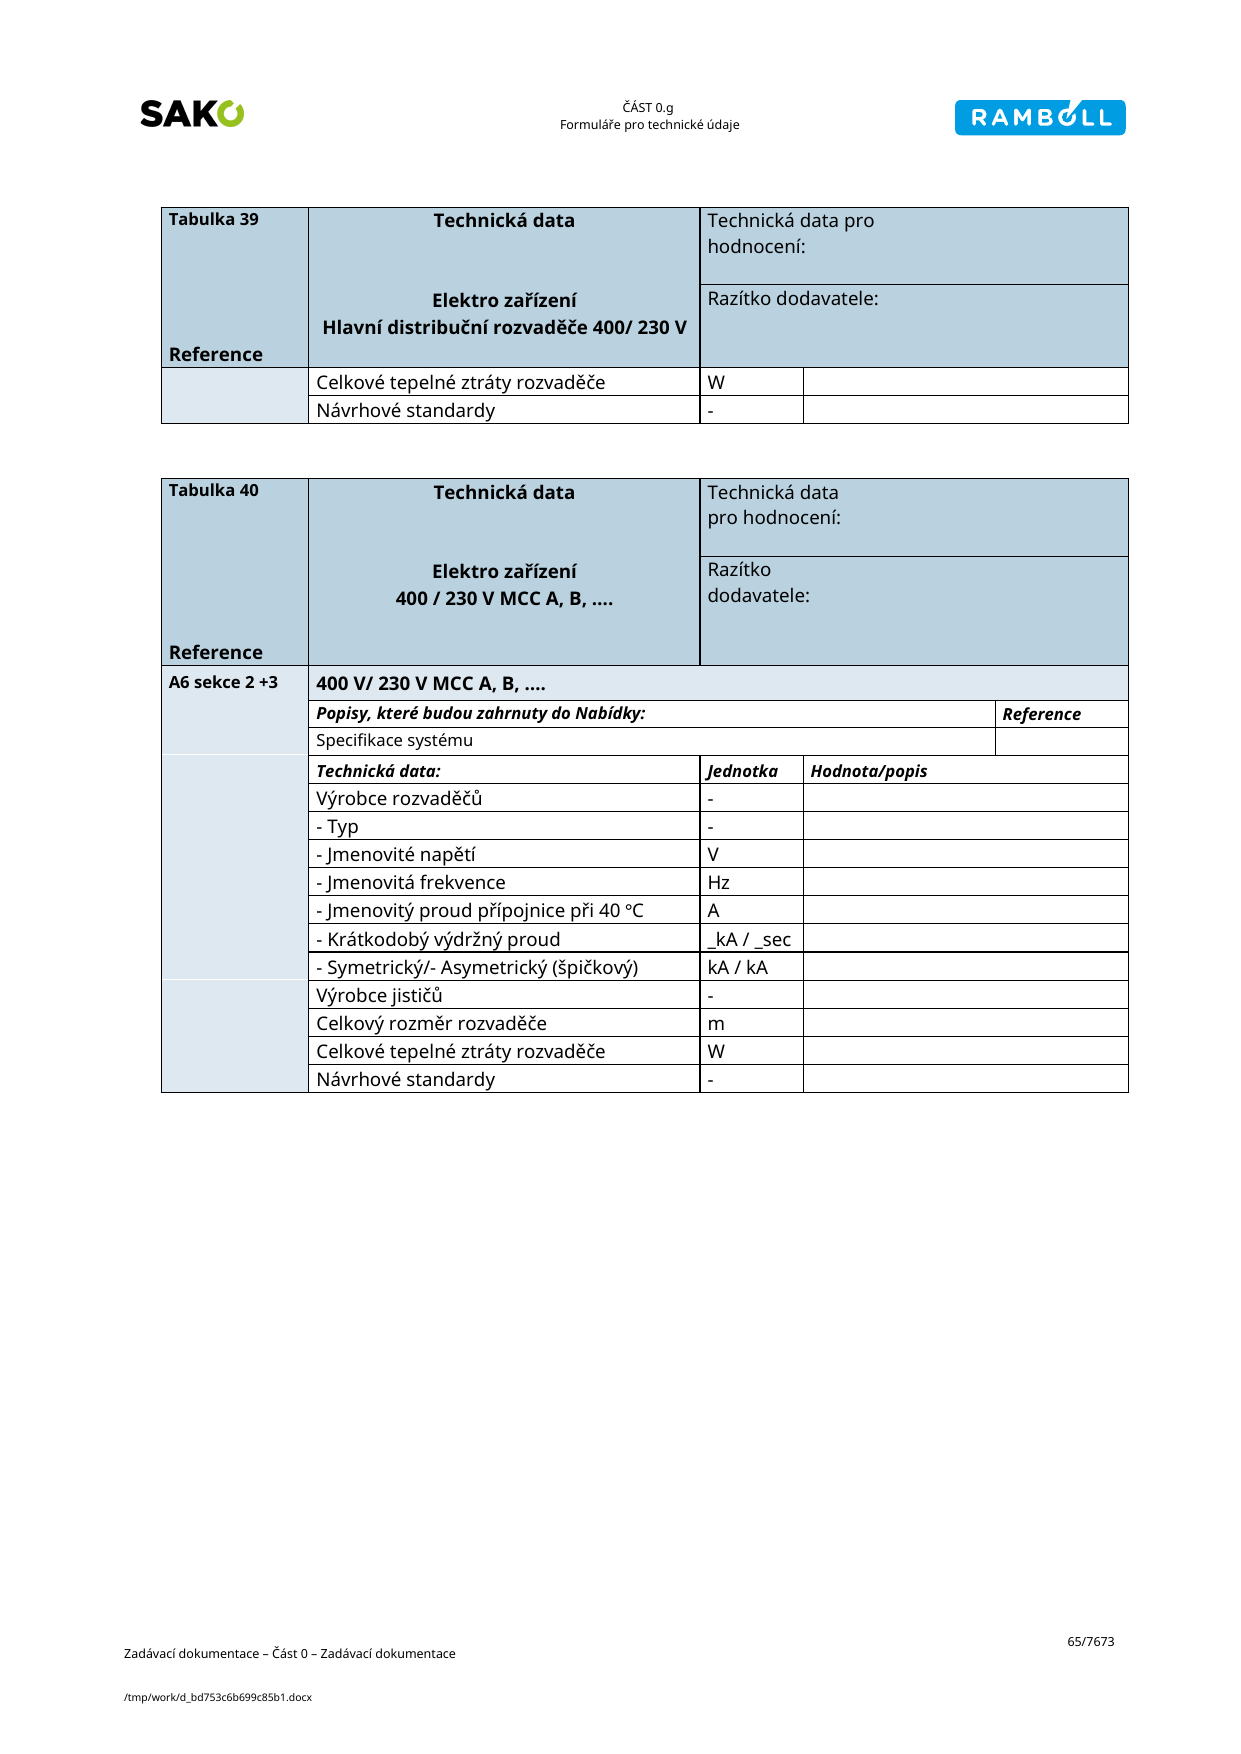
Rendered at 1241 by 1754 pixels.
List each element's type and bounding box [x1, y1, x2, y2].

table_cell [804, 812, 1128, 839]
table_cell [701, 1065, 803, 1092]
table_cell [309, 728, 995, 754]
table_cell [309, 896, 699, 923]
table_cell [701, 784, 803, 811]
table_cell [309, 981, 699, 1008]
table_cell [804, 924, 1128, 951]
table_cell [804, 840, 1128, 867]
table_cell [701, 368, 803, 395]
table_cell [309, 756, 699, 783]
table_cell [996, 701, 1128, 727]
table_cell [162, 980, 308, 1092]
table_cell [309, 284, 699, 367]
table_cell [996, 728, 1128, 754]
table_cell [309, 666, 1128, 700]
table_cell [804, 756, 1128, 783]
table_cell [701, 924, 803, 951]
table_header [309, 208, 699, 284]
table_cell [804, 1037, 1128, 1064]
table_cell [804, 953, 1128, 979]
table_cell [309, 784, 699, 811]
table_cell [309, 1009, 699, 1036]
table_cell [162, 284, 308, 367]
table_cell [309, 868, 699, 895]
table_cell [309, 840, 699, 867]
picture [140, 100, 244, 127]
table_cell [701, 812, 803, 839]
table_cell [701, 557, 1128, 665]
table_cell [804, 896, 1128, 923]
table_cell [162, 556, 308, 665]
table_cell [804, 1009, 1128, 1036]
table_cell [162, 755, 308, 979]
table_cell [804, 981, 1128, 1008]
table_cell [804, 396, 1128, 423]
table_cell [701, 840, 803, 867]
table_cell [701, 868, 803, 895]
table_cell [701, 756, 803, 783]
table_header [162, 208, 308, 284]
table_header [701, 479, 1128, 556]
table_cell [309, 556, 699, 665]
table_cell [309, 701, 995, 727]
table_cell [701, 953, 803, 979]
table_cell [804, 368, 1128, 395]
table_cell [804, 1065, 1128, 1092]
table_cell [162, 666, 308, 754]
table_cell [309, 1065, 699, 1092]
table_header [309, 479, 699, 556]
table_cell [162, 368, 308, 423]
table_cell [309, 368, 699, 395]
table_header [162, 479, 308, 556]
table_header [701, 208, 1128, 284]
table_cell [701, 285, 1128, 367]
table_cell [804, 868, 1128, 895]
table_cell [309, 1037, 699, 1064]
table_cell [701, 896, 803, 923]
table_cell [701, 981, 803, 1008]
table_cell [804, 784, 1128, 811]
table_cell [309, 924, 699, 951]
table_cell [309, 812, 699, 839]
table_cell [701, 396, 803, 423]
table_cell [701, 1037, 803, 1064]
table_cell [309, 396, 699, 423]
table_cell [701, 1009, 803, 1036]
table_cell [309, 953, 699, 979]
